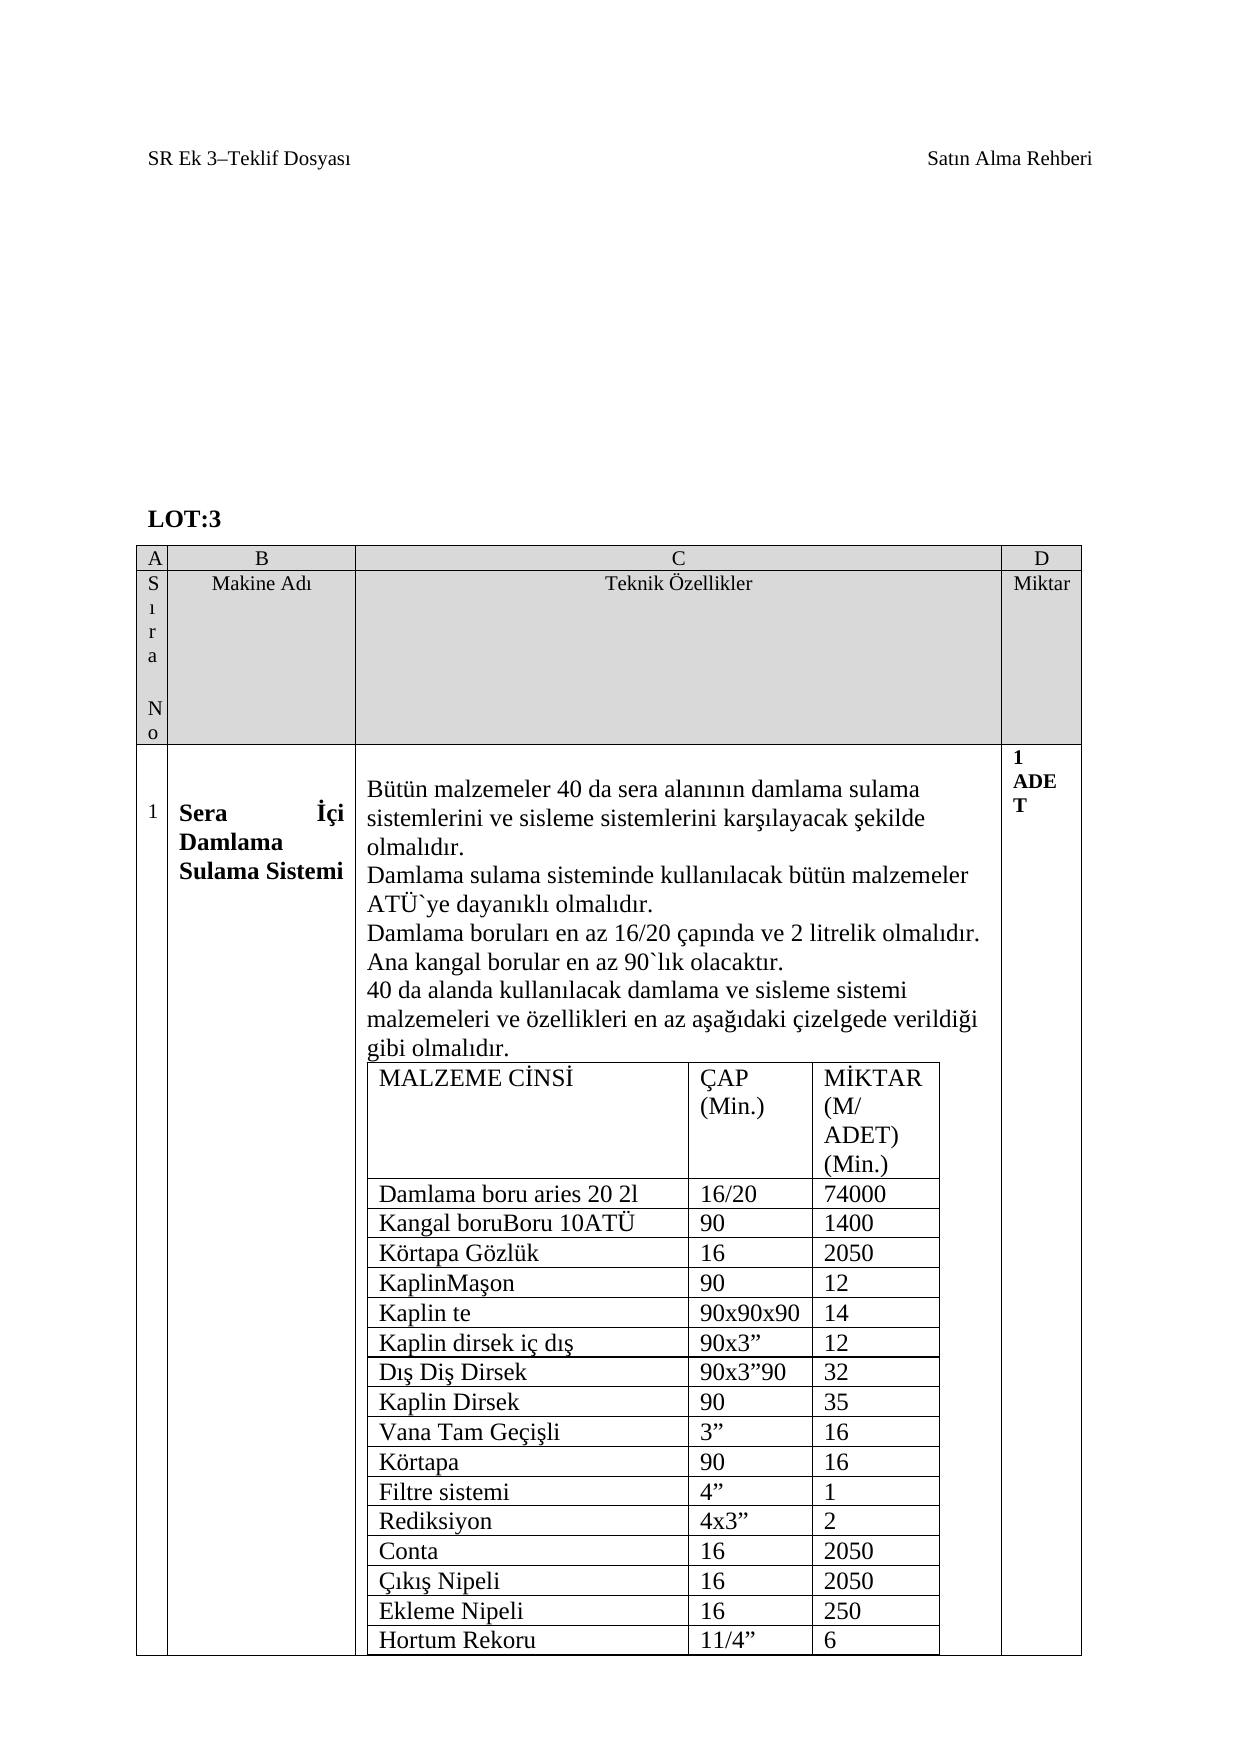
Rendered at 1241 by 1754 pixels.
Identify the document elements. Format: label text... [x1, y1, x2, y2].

table_header A [137, 546, 167, 570]
table_cell 1 [137, 745, 167, 1655]
table_header C [356, 546, 1001, 570]
table_cell Miktar [1002, 571, 1081, 744]
table_cell Makine Adı [168, 571, 355, 744]
table_header D [1002, 546, 1081, 570]
table_header B [168, 546, 355, 570]
table_cell Sıra No [137, 571, 167, 744]
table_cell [356, 745, 1001, 1655]
text LOT:3 [148, 504, 1093, 532]
table_cell 1 ADET [1002, 745, 1081, 1655]
table_cell Teknik Özellikler [356, 571, 1001, 744]
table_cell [168, 745, 355, 1655]
